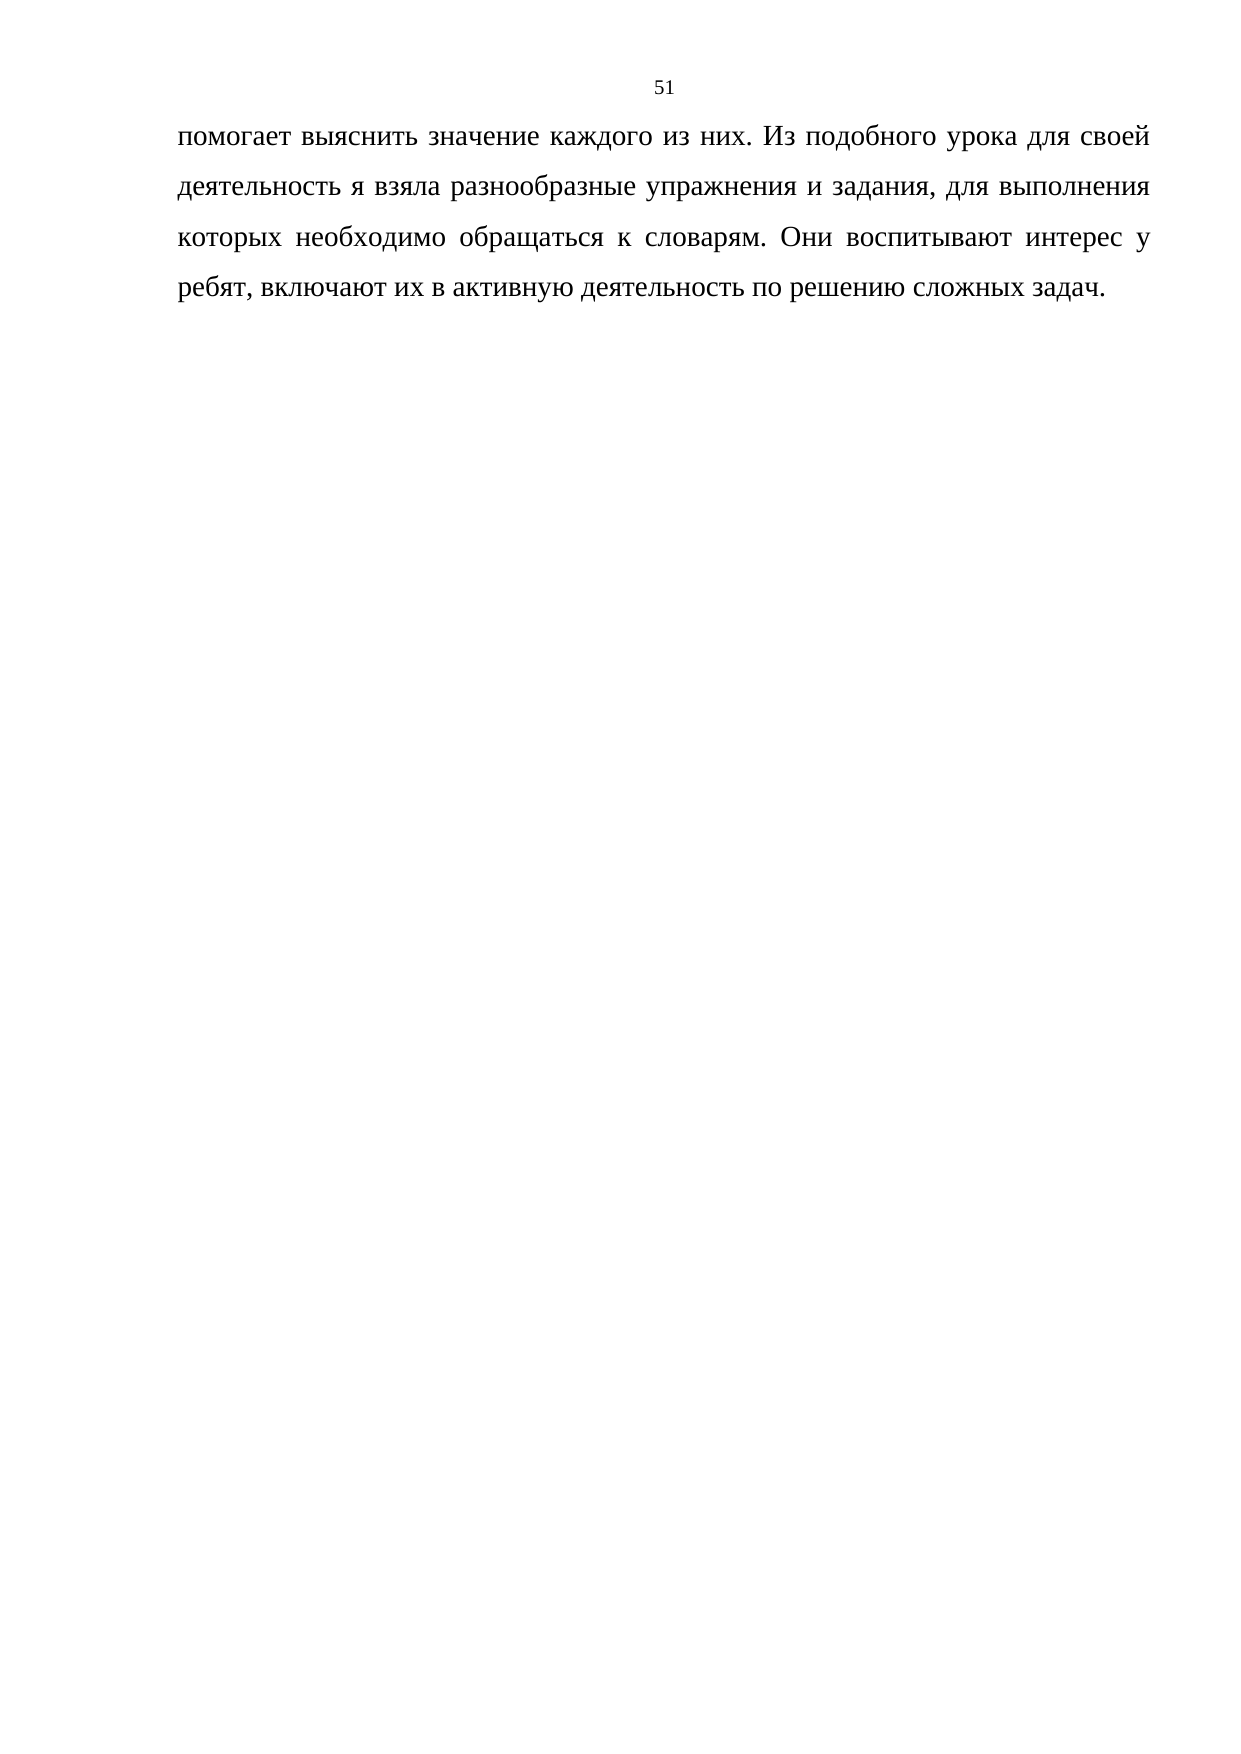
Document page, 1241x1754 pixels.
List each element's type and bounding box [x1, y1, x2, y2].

text [177, 118, 1151, 303]
